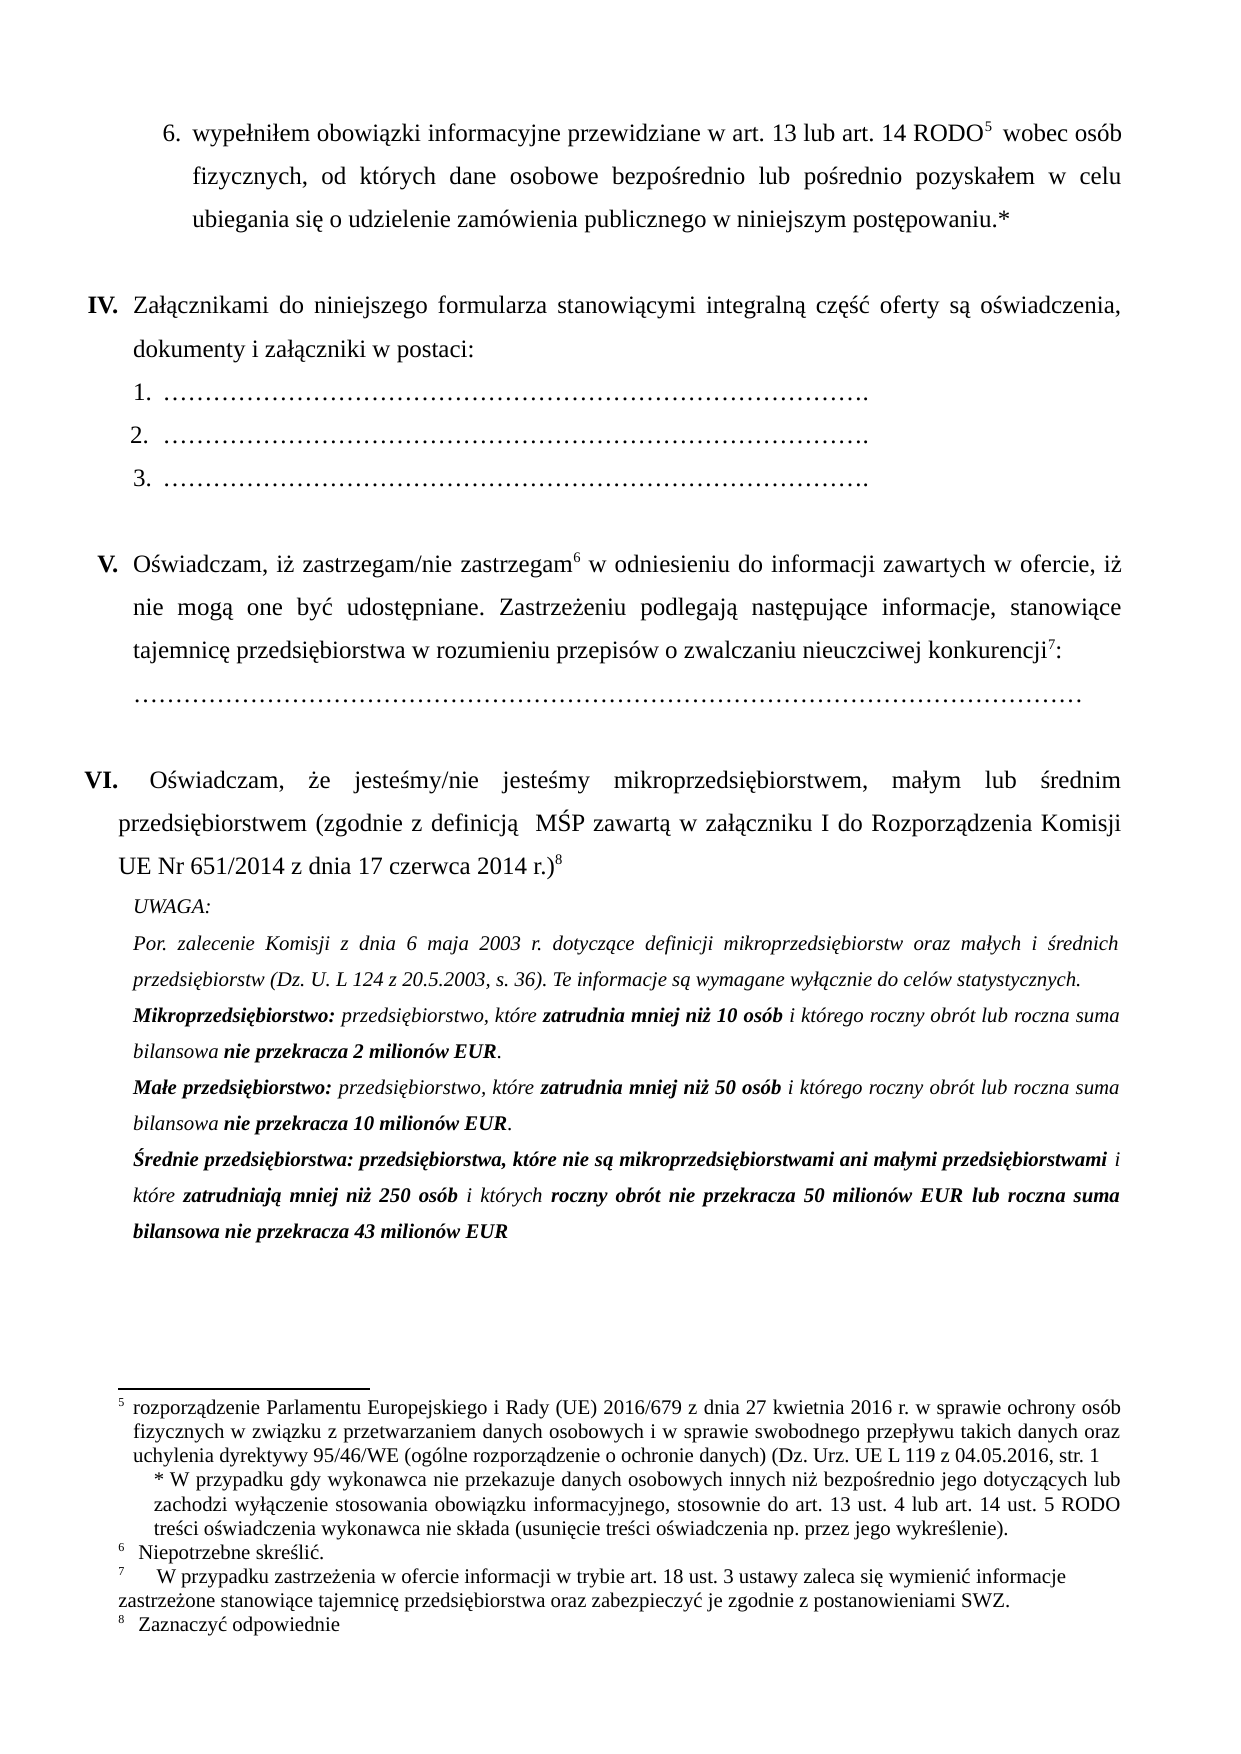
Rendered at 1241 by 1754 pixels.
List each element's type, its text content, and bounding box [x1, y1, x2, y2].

list UWAGA: [133, 894, 1122, 918]
list Oświadczam, że jesteśmy/nie jesteśmy mikroprzedsiębiorstwem, małym lub średnim przedsiębiorstwem (zgodnie z definicją MŚP zawartą w załączniku I do Rozporządzenia Komisji UE Nr 651/2014 z dnia 17 czerwca 2014 r.) [118, 765, 1122, 880]
list …………………………………………………………………………………………………… [133, 679, 1122, 707]
list Średnie przedsiębiorstwa: przedsiębiorstwa, które nie są mikroprzedsiębiorstwami ani małymi przedsiębiorstwami i które zatrudniają mniej niż 250 osób i których roczny obrót nie przekracza 50 milionów EUR lub roczna suma bilansowa nie przekracza 43 milionów EUR [133, 1147, 1122, 1243]
list …………………………………………………………………………. [130, 420, 1122, 449]
list Oświadczam, iż zastrzegam/nie zastrzegam w odniesieniu do informacji zawartych w ofercie, iż nie mogą one być udostępniane. Zastrzeżeniu podlegają następujące informacje, stanowiące tajemnicę przedsiębiorstwa w rozumieniu przepisów o zwalczaniu nieuczciwej konkurencji: [118, 549, 1122, 664]
list Mikroprzedsiębiorstwo: przedsiębiorstwo, które zatrudnia mniej niż 10 osób i którego roczny obrót lub roczna suma bilansowa nie przekracza 2 milionów EUR. [133, 1002, 1122, 1063]
list Por. zalecenie Komisji z dnia 6 maja 2003 r. dotyczące definicji mikroprzedsiębiorstw oraz małych i średnich przedsiębiorstw (Dz. U. L 124 z 20.5.2003, s. 36). Te informacje są wymagane wyłącznie do celów statystycznych. [133, 930, 1122, 991]
list Załącznikami do niniejszego formularza stanowiącymi integralną część oferty są oświadczenia, dokumenty i załączniki w postaci: [118, 291, 1122, 362]
list …………………………………………………………………………. [133, 463, 1122, 492]
list wypełniłem obowiązki informacyjne przewidziane w art. 13 lub art. 14 RODO wobec osób fizycznych, od których dane osobowe bezpośrednio lub pośrednio pozyskałem w celu ubiegania się o udzielenie zamówienia publicznego w niniejszym postępowaniu.* [162, 118, 1122, 233]
list …………………………………………………………………………. [133, 377, 1122, 406]
list Małe przedsiębiorstwo: przedsiębiorstwo, które zatrudnia mniej niż 50 osób i którego roczny obrót lub roczna suma bilansowa nie przekracza 10 milionów EUR. [133, 1074, 1122, 1135]
